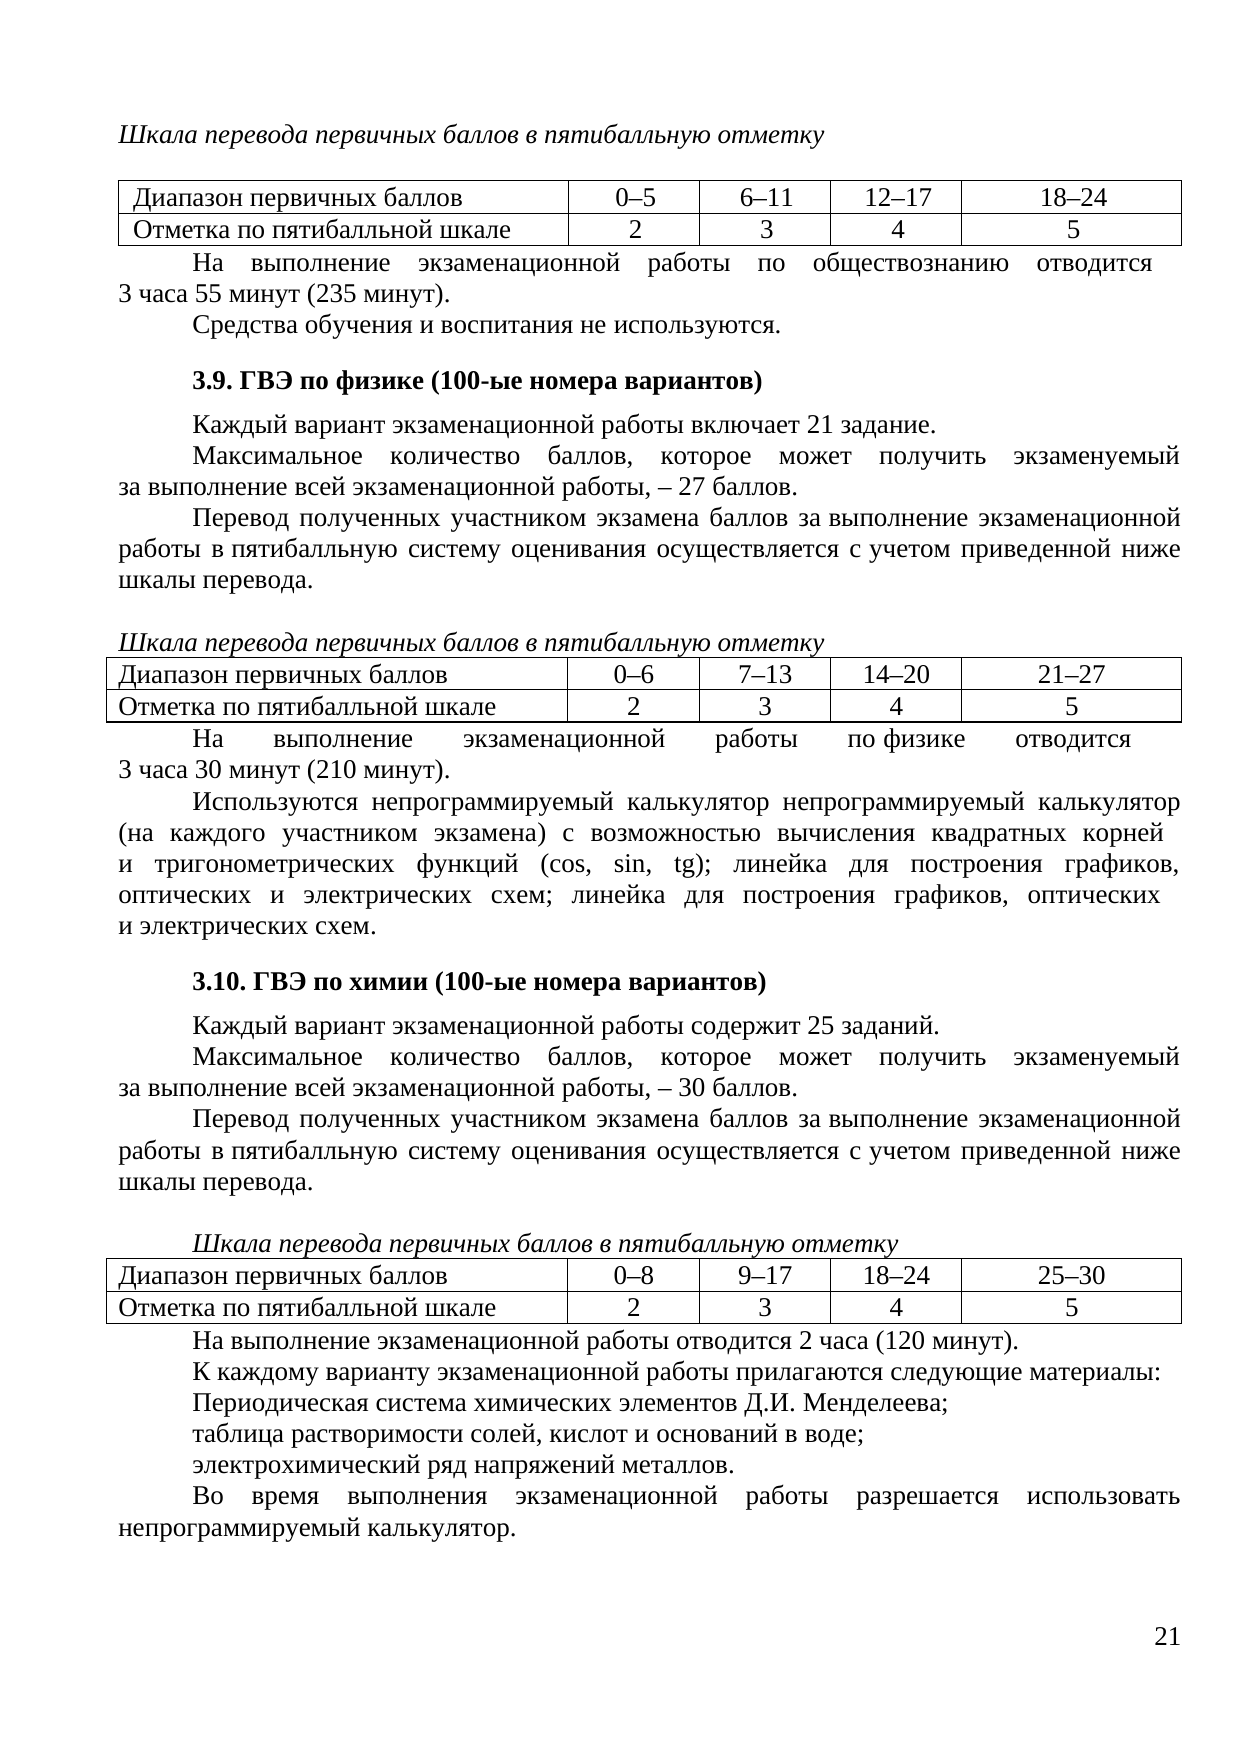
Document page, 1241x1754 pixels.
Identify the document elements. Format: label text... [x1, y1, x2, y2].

subtitle 3.9. ГВЭ по физике (100-ые номера вариантов) [118, 364, 1181, 395]
text Средства обучения и воспитания не используются. [118, 308, 1181, 339]
table_header Диапазон первичных баллов [119, 181, 568, 213]
table_header 25–30 [962, 1259, 1181, 1291]
text Шкала перевода первичных баллов в пятибалльную отметку [118, 626, 1181, 657]
text Максимальное количество баллов, которое может получить экзаменуемый за выполнение всей экзаменационной работы, – 27 баллов. [118, 439, 1181, 501]
text Используются непрограммируемый калькулятор непрограммируемый калькулятор (на каждого участником экзамена) с возможностью вычисления квадратных корней и тригонометрических функций (cos, sin, tg); линейка для построения графиков, оптических и электрических схем; линейка для построения графиков, оптических и электрических схем. [118, 785, 1181, 941]
table_header 21–27 [962, 658, 1181, 689]
table_cell 2 [569, 214, 699, 245]
table_header 18–24 [962, 181, 1181, 213]
table_header Диапазон первичных баллов [107, 658, 567, 689]
text Шкала перевода первичных баллов в пятибалльную отметку [118, 1227, 1181, 1258]
text К каждому варианту экзаменационной работы прилагаются следующие материалы: [118, 1355, 1181, 1386]
table_cell 3 [700, 214, 830, 245]
subtitle 3.10. ГВЭ по химии (100-ые номера вариантов) [118, 966, 1181, 997]
text Максимальное количество баллов, которое может получить экзаменуемый за выполнение всей экзаменационной работы, – 30 баллов. [118, 1040, 1181, 1103]
text таблица растворимости солей, кислот и оснований в воде; [118, 1417, 1181, 1448]
text На выполнение экзаменационной работы отводится 2 часа (120 минут). [118, 1324, 1181, 1355]
table_cell 5 [962, 214, 1181, 245]
table_header 9–17 [700, 1259, 830, 1291]
table_cell 3 [700, 690, 830, 721]
table_header 0–8 [568, 1259, 699, 1291]
table_cell 5 [962, 1292, 1181, 1323]
text Шкала перевода первичных баллов в пятибалльную отметку [118, 118, 1181, 149]
table_header 0–5 [569, 181, 699, 213]
table_header 0–6 [568, 658, 699, 689]
table_header 12–17 [831, 181, 961, 213]
table_cell 5 [962, 690, 1181, 721]
text Каждый вариант экзаменационной работы включает 21 задание. [118, 408, 1181, 439]
text Каждый вариант экзаменационной работы содержит 25 заданий. [118, 1009, 1181, 1040]
text электрохимический ряд напряжений металлов. [118, 1448, 1181, 1479]
table_cell 2 [568, 690, 699, 721]
table_cell 4 [831, 1292, 961, 1323]
table_cell Отметка по пятибалльной шкале [107, 690, 567, 721]
table_header 6–11 [700, 181, 830, 213]
table_cell 4 [831, 214, 961, 245]
text На выполнение экзаменационной работы по физике отводится 3 часа 30 минут (210 минут). [118, 723, 1181, 785]
table_header 7–13 [700, 658, 830, 689]
table_cell 2 [568, 1292, 699, 1323]
table_cell Отметка по пятибалльной шкале [119, 214, 568, 245]
table_cell Отметка по пятибалльной шкале [107, 1292, 567, 1323]
table_header Диапазон первичных баллов [107, 1259, 567, 1291]
text Во время выполнения экзаменационной работы разрешается использовать непрограммируемый калькулятор. [118, 1479, 1181, 1542]
table_header 18–24 [831, 1259, 961, 1291]
table_header 14–20 [831, 658, 961, 689]
table_cell 4 [831, 690, 961, 721]
text На выполнение экзаменационной работы по обществознанию отводится 3 часа 55 минут (235 минут). [118, 246, 1181, 308]
table_cell 3 [700, 1292, 830, 1323]
text Периодическая система химических элементов Д.И. Менделеева; [118, 1386, 1181, 1417]
